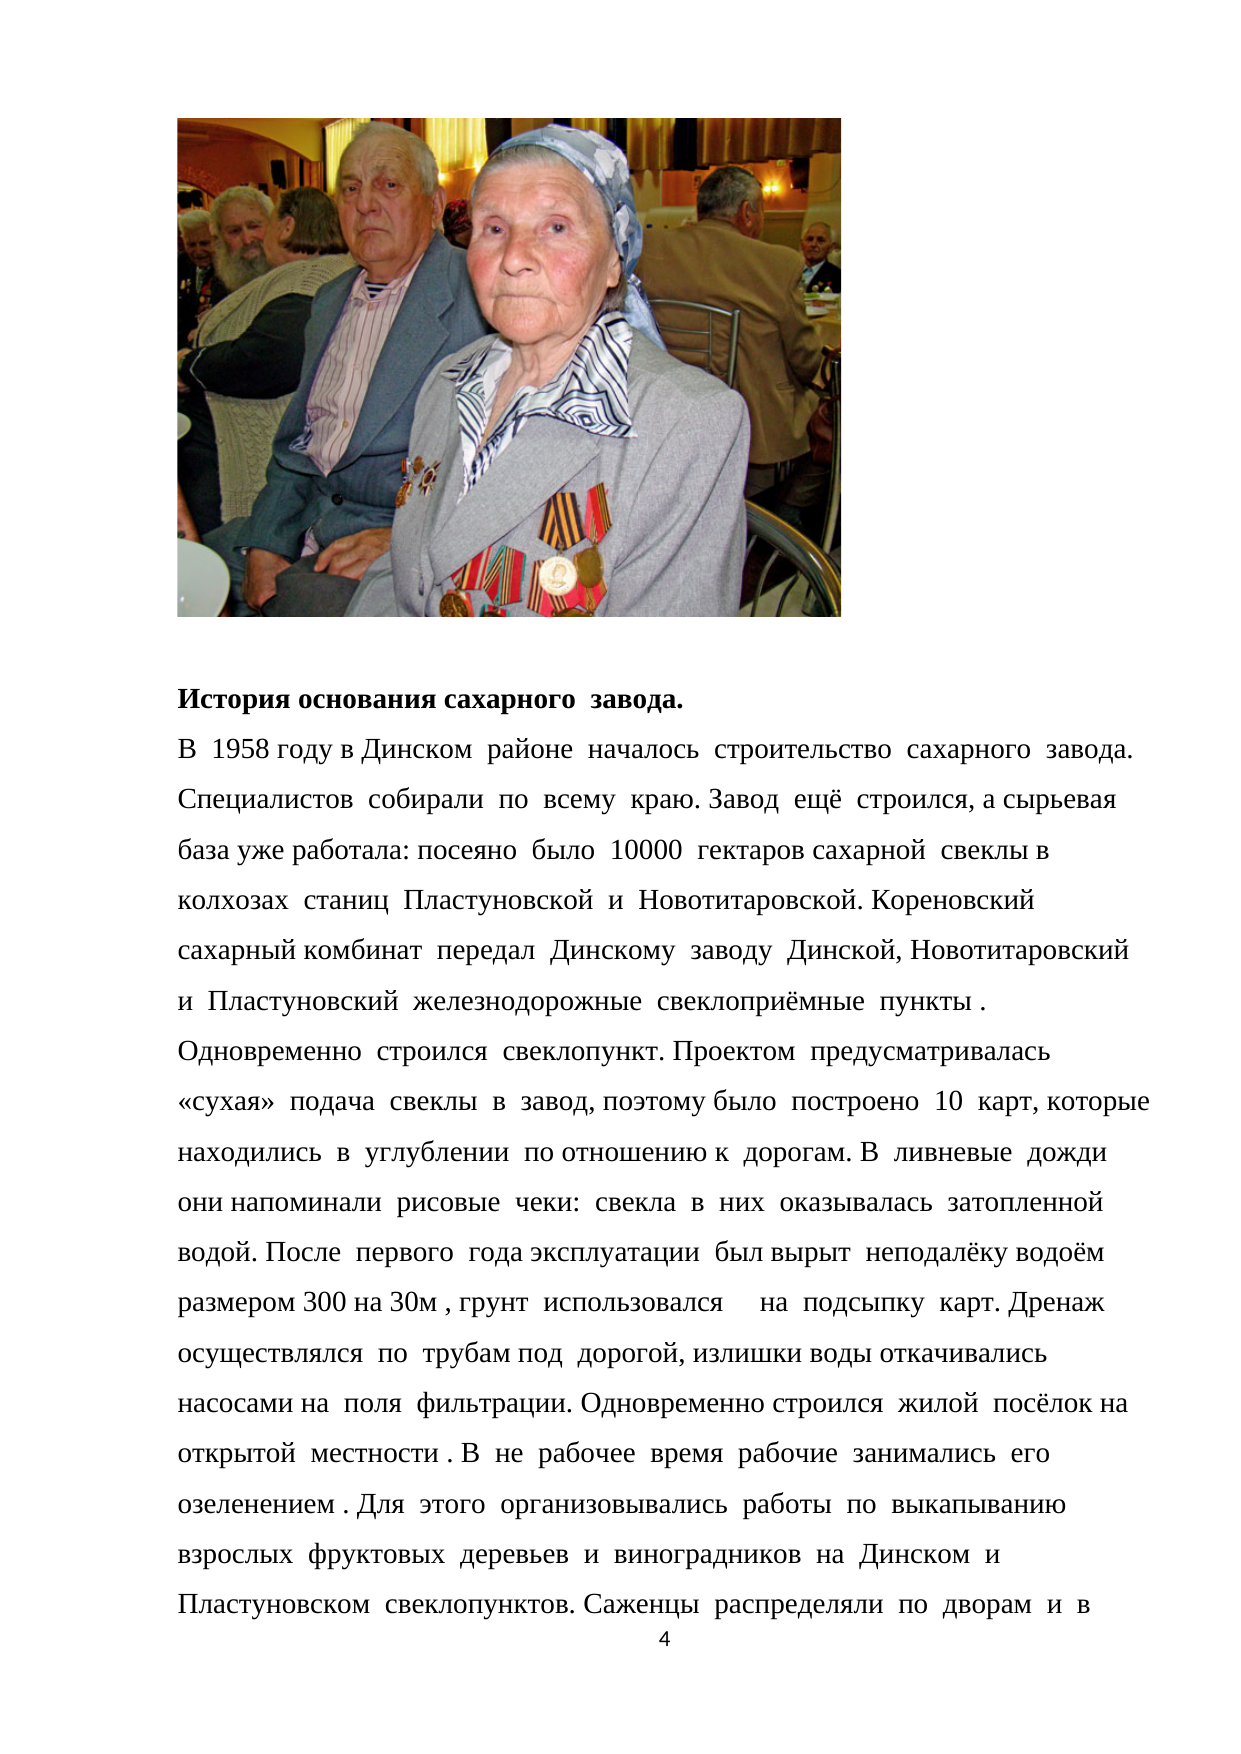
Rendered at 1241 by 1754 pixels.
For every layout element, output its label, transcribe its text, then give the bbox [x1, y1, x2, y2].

picture [177, 118, 842, 617]
text История основания сахарного завода. [177, 681, 1152, 714]
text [177, 731, 1152, 1620]
